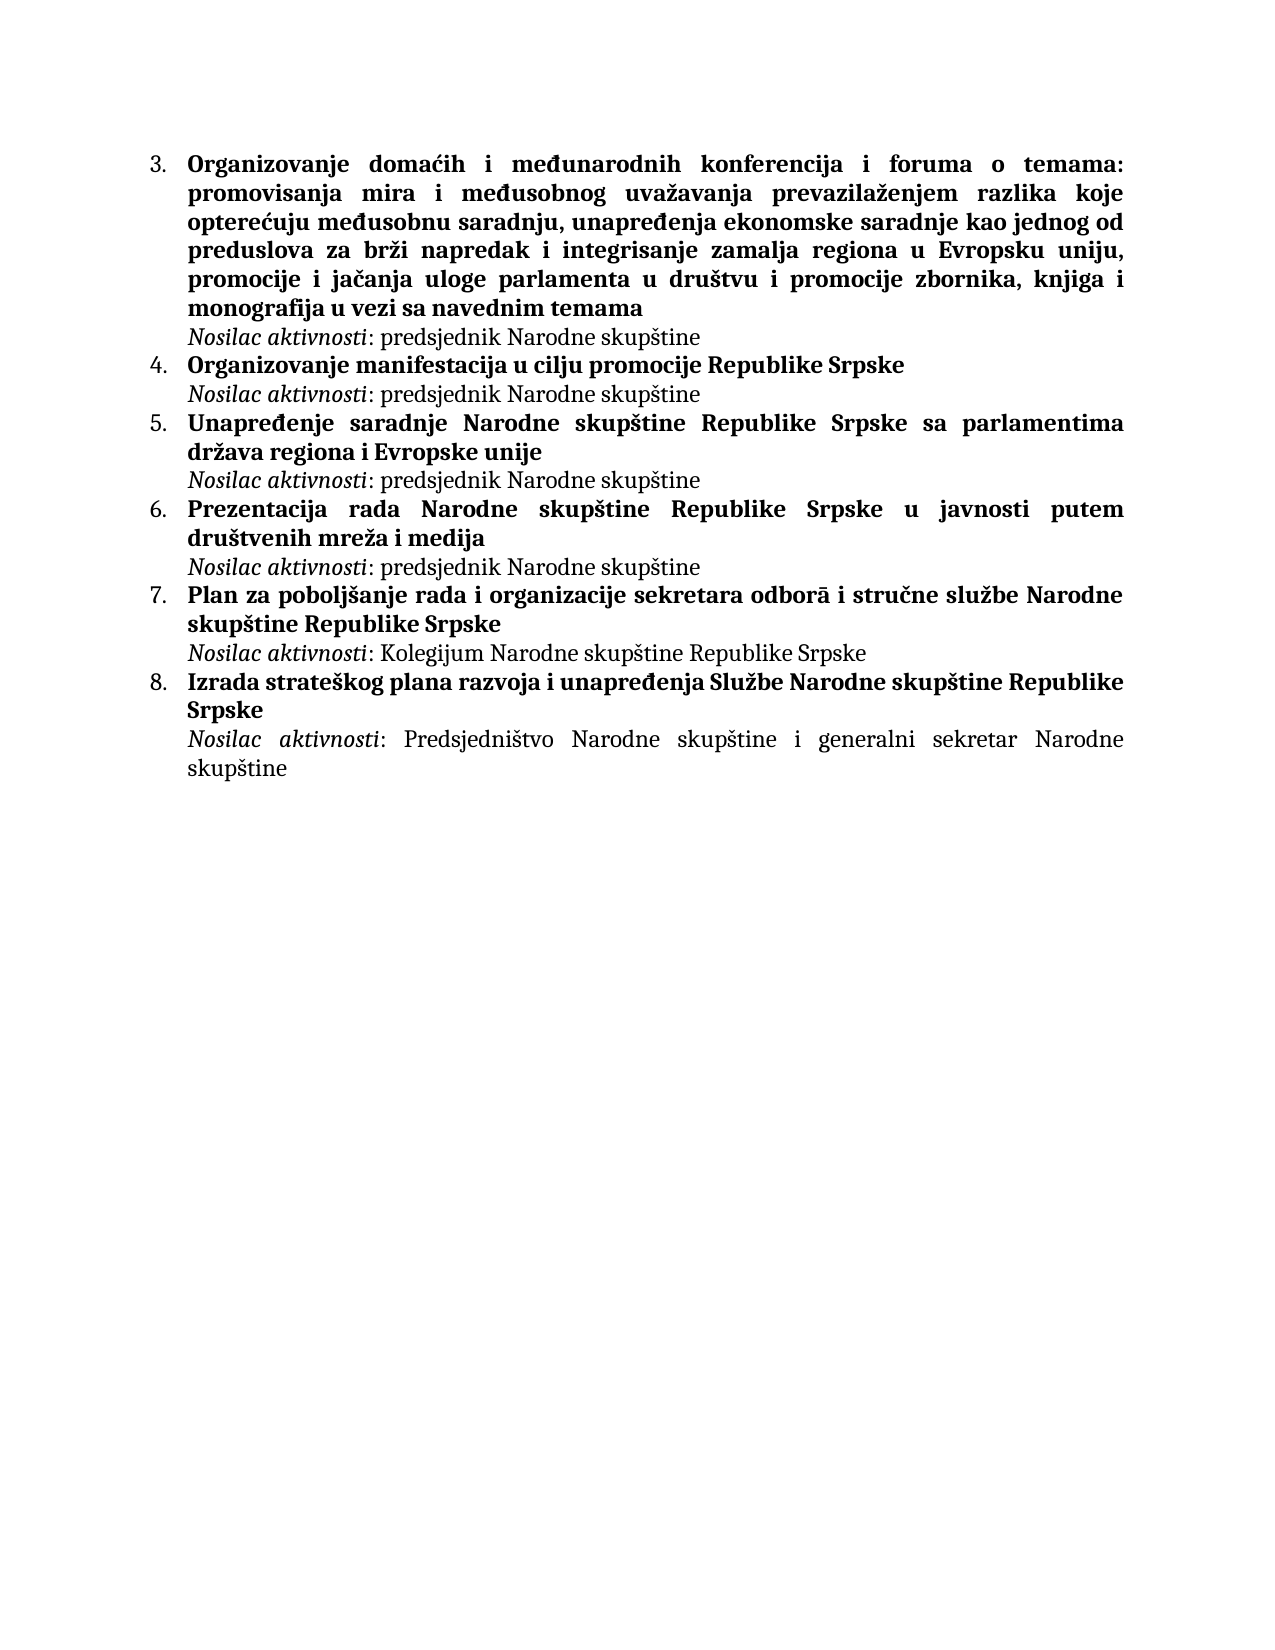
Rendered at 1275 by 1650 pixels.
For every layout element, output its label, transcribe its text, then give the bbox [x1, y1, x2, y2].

text Nosilac aktivnosti: predsjednik Narodne skupštine [187, 466, 1125, 495]
text Nosilac aktivnosti: predsjednik Narodne skupštine [187, 322, 1125, 351]
list Unapređenje saradnje Narodne skupštine Republike Srpske sa parlamentima država regiona i Evropske unije [150, 409, 1125, 466]
text Nosilac aktivnosti: predsjednik Narodne skupštine [187, 380, 1125, 409]
list Izrada strateškog plana razvoja i unapređenja Službe Narodne skupštine Republike Srpske [150, 667, 1125, 725]
text Nosilac aktivnosti: Predsjedništvo Narodne skupštine i generalni sekretar Narodne skupštine [187, 725, 1125, 782]
list Plan za poboljšanje rada i organizacije sekretara odborā i stručne službe Narodne skupštine Republike Srpske [150, 581, 1125, 639]
text Nosilac aktivnosti: predsjednik Narodne skupštine [187, 552, 1125, 581]
list Organizovanje manifestacija u cilju promocije Republike Srpske [150, 351, 1125, 380]
text Nosilac aktivnosti: Kolegijum Narodne skupštine Republike Srpske [150, 639, 1125, 667]
list Prezentacija rada Narodne skupštine Republike Srpske u javnosti putem društvenih mreža i medija [150, 495, 1125, 552]
list Organizovanje domaćih i međunarodnih konferencija i foruma o temama: promovisanja mira i međusobnog uvažavanja prevazilaženjem razlika koje opterećuju međusobnu saradnju, unapređenja ekonomske saradnje kao jednog od preduslova za brži napredak i integrisanje zamalja regiona u Evropsku uniju, promocije i jačanja uloge parlamenta u društvu i promocije zbornika, knjiga i monografija u vezi sa navednim temama [150, 150, 1125, 322]
